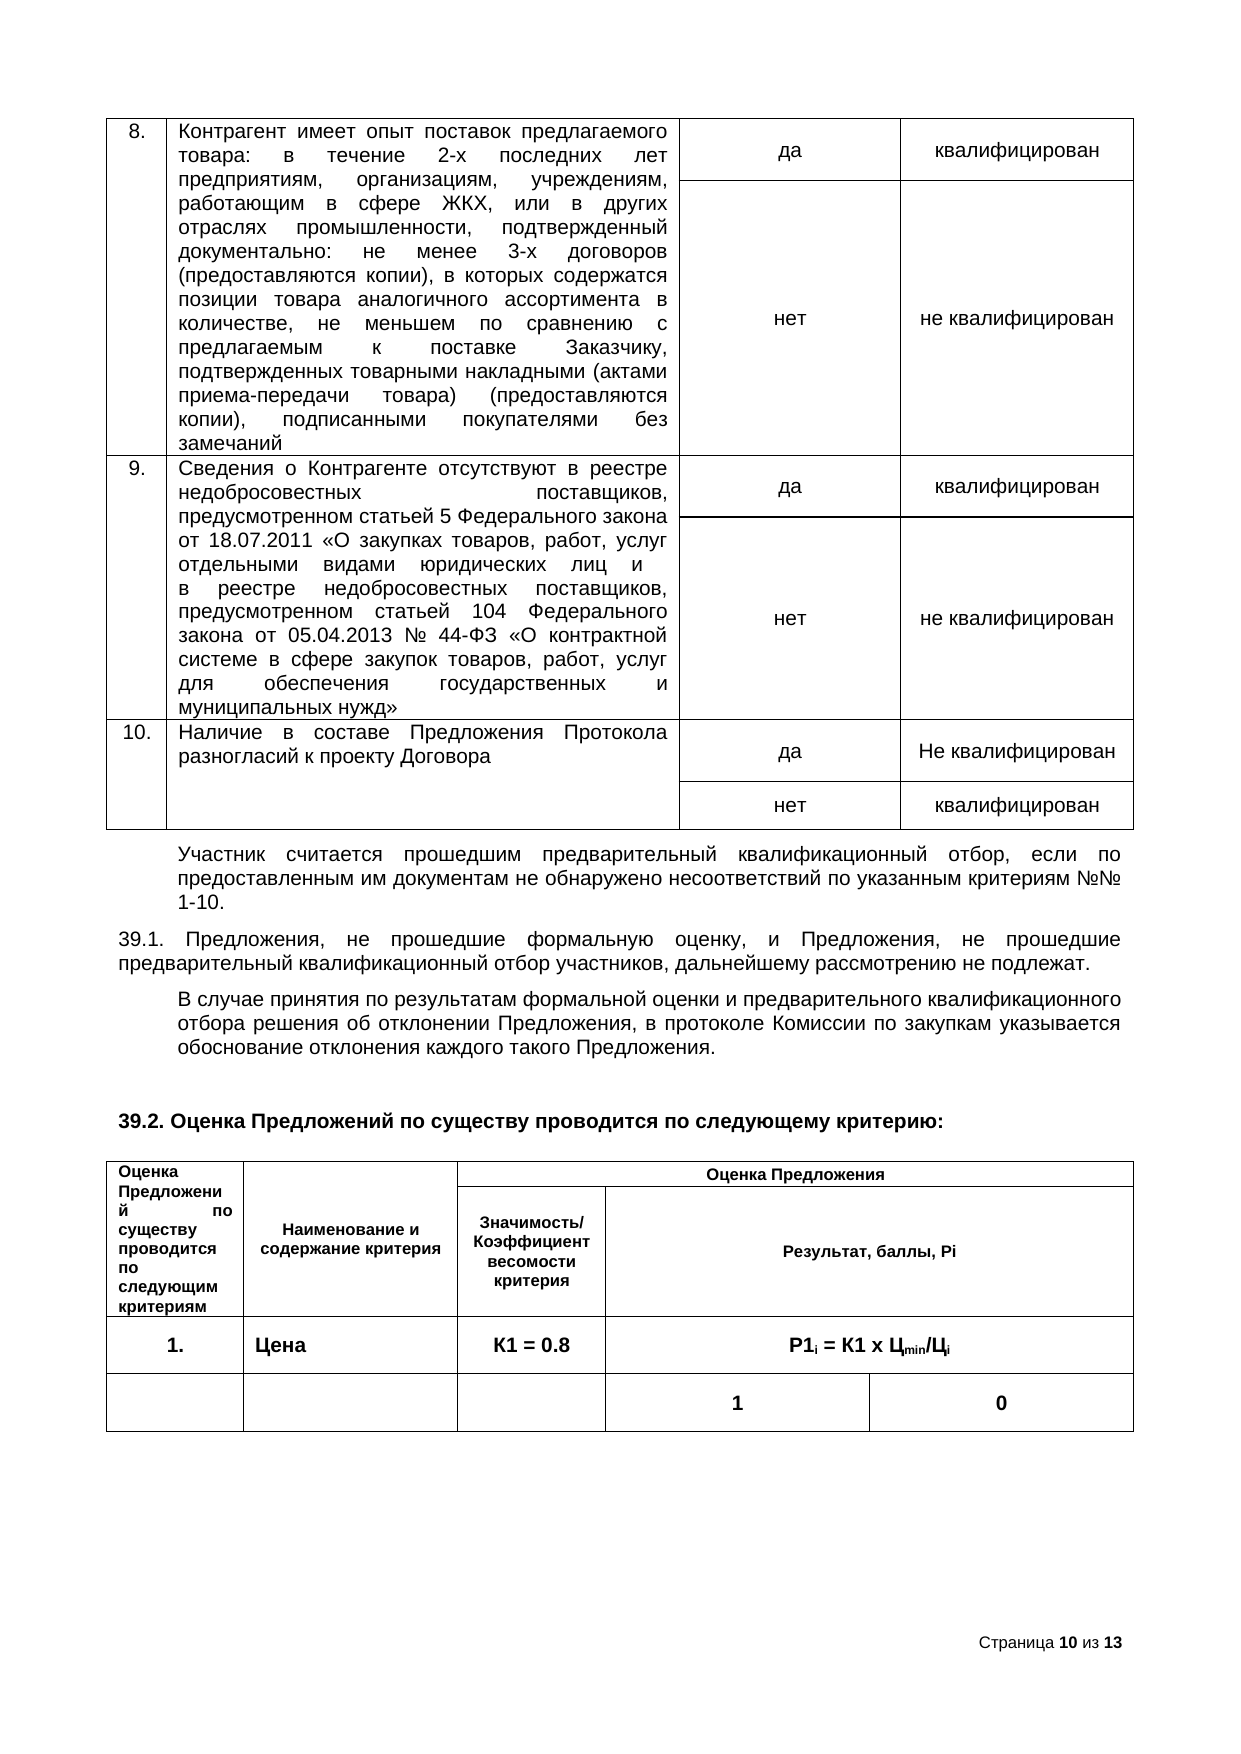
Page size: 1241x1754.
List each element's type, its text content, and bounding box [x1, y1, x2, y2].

table_header Оценка Предложений по существу проводится по следующим критериям [107, 1162, 243, 1316]
table_cell Цена [244, 1317, 457, 1373]
table_cell Не квалифицирован [901, 720, 1133, 781]
table_cell Наличие в составе Предложения Протокола разногласий к проекту Договора [167, 720, 679, 828]
subtitle 39.2. Оценка Предложений по существу проводится по следующему критерию: [118, 1109, 1122, 1133]
text Участник считается прошедшим предварительный квалификационный отбор, если по предоставленным им документам не обнаружено несоответствий по указанным критериям №№ 1-10. [177, 842, 1122, 914]
table_cell не квалифицирован [901, 518, 1133, 719]
table_cell 0 [870, 1374, 1133, 1431]
table_cell Значимость/ Коэффициент весомости критерия [458, 1187, 605, 1316]
table_cell да [680, 119, 900, 180]
table_cell [458, 1374, 605, 1431]
table_cell Результат, баллы, Pi [606, 1187, 1133, 1316]
table_cell 1. [107, 1317, 243, 1373]
table_cell 10. [107, 720, 166, 828]
table_cell [107, 1374, 243, 1431]
table_header Оценка Предложения [458, 1162, 1133, 1186]
text В случае принятия по результатам формальной оценки и предварительного квалификационного отбора решения об отклонении Предложения, в протоколе Комиссии по закупкам указывается обоснование отклонения каждого такого Предложения. [177, 987, 1122, 1059]
table_cell К1 = 0.8 [458, 1317, 605, 1373]
table_cell квалифицирован [901, 456, 1133, 516]
table_cell не квалифицирован [901, 181, 1133, 454]
table_cell нет [680, 782, 900, 828]
table_cell нет [680, 518, 900, 719]
table_cell нет [680, 181, 900, 454]
text 39.1. Предложения, не прошедшие формальную оценку, и Предложения, не прошедшие предварительный квалификационный отбор участников, дальнейшему рассмотрению не подлежат. [118, 926, 1122, 974]
table_cell квалифицирован [901, 782, 1133, 828]
table_cell квалифицирован [901, 119, 1133, 180]
table_cell [244, 1374, 457, 1431]
table_cell Контрагент имеет опыт поставок предлагаемого товара: в течение 2-х последних лет предприятиям, организациям, учреждениям, работающим в сфере ЖКХ, или в других отраслях промышленности, подтвержденный документально: не менее 3-х договоров (предоставляются копии), в которых содержатся позиции товара аналогичного ассортимента в количестве, не меньшем по сравнению с предлагаемым к поставке Заказчику, подтвержденных товарными накладными (актами приема-передачи товара) (предоставляются копии), подписанными покупателями без замечаний [167, 119, 679, 454]
table_cell 9. [107, 456, 166, 719]
table_cell да [680, 456, 900, 516]
table_cell 1 [606, 1374, 869, 1431]
table_cell 8. [107, 119, 166, 454]
table_cell P1i = К1 x Цmin/Цi [606, 1317, 1133, 1373]
table_header Наименование и содержание критерия [244, 1162, 457, 1316]
table_cell да [680, 720, 900, 781]
table_cell Сведения о Контрагенте отсутствуют в реестре недобросовестных поставщиков, предусмотренном статьей 5 Федерального закона от 18.07.2011 «О закупках товаров, работ, услуг отдельными видами юридических лиц и в реестре недобросовестных поставщиков, предусмотренном статьей 104 Федерального закона от 05.04.2013 № 44-ФЗ «О контрактной системе в сфере закупок товаров, работ, услуг для обеспечения государственных и муниципальных нужд» [167, 456, 679, 719]
